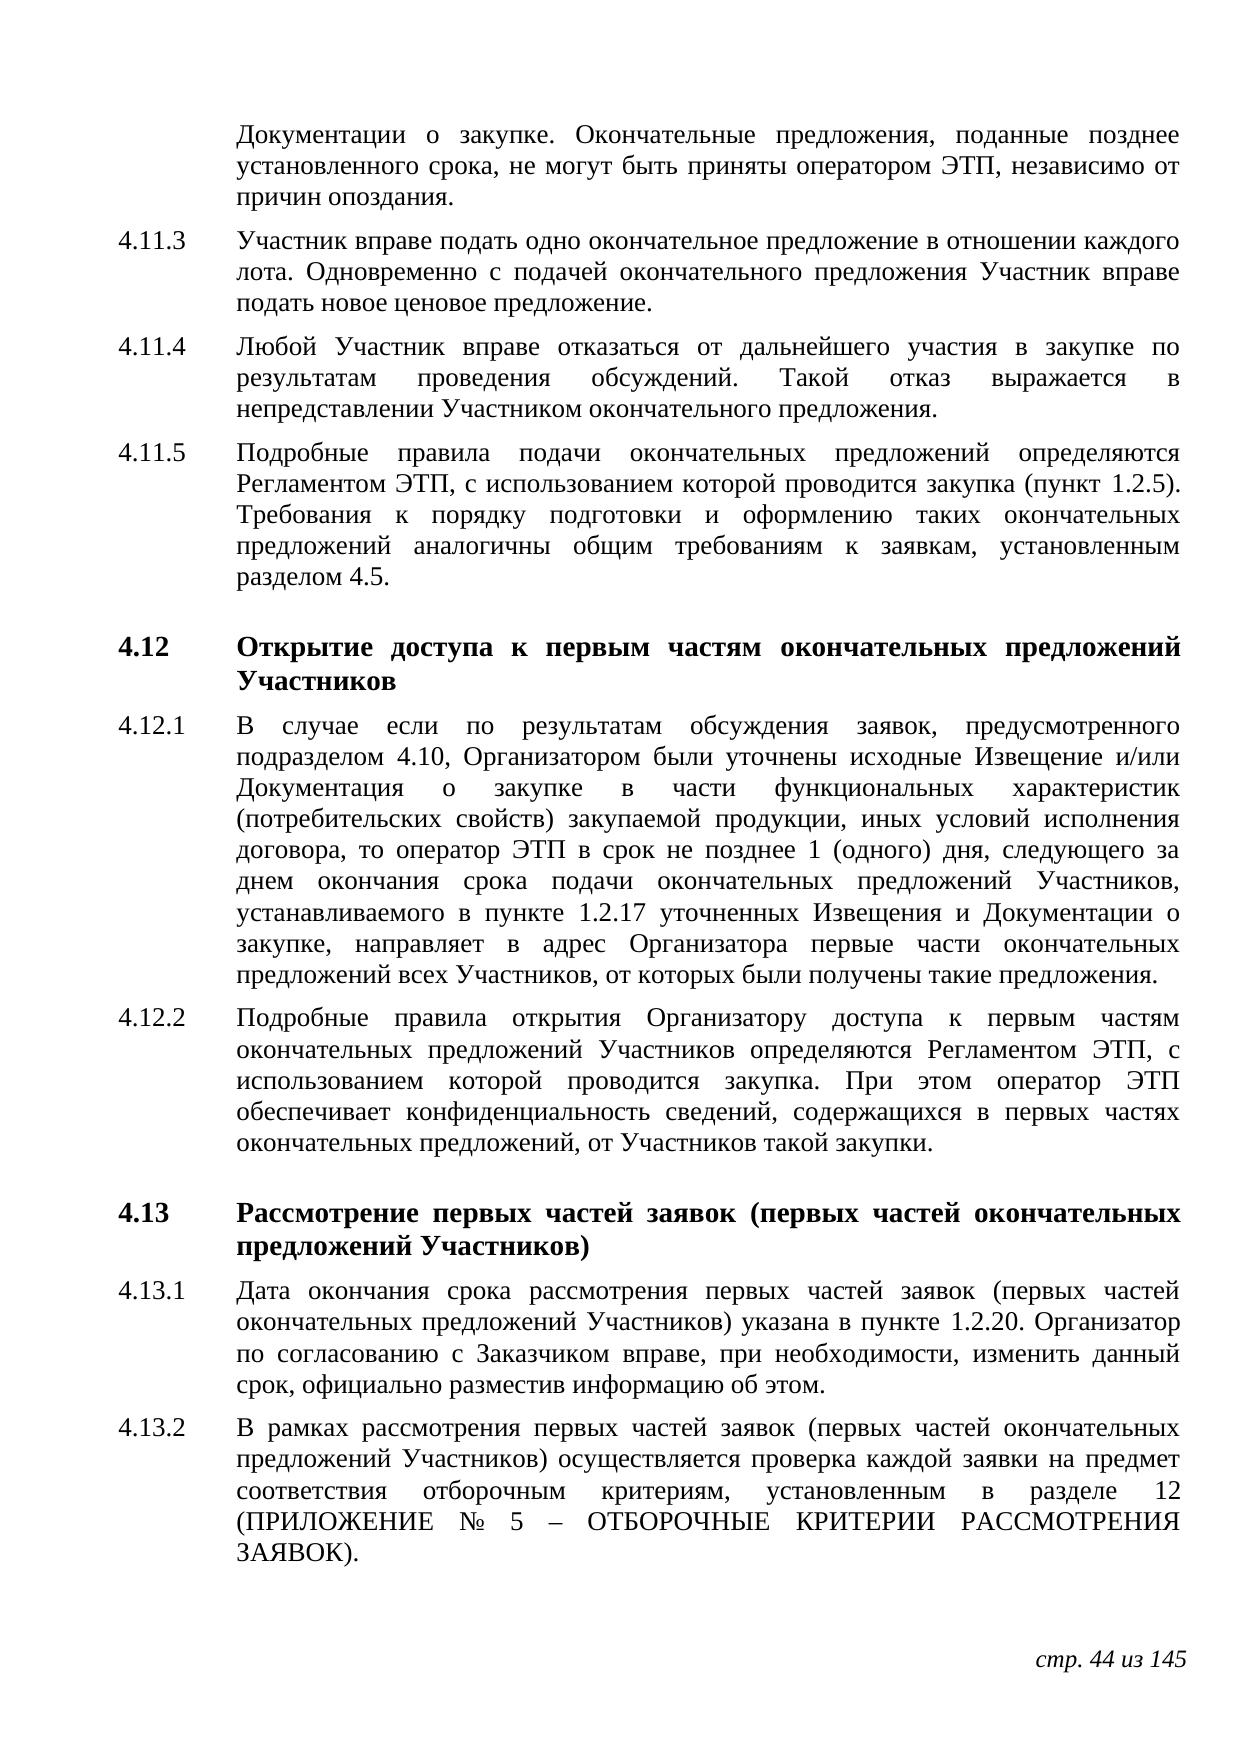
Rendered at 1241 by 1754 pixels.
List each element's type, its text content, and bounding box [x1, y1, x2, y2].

text Дата окончания срока рассмотрения первых частей заявок (первых частей окончательных предложений Участников) указана в пункте 1.2.20. Организатор по согласованию с Заказчиком вправе, при необходимости, изменить данный срок, официально разместив информацию об этом. [118, 1274, 1181, 1399]
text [118, 118, 1181, 212]
text Подробные правила подачи окончательных предложений определяются Регламентом ЭТП, с использованием которой проводится закупка (пункт 1.2.5). Требования к порядку подготовки и оформлению таких окончательных предложений аналогичны общим требованиям к заявкам, установленным разделом 4.5. [118, 436, 1181, 592]
subtitle Рассмотрение первых частей заявок (первых частей окончательных предложений Участников) [118, 1195, 1181, 1262]
text Участник вправе подать одно окончательное предложение в отношении каждого лота. Одновременно с подачей окончательного предложения Участник вправе подать новое ценовое предложение. [118, 224, 1181, 317]
text В случае если по результатам обсуждения заявок, предусмотренного подразделом 4.10, Организатором были уточнены исходные Извещение и/или Документация о закупке в части функциональных характеристик (потребительских свойств) закупаемой продукции, иных условий исполнения договора, то оператор ЭТП в срок не позднее 1 (одного) дня, следующего за днем окончания срока подачи окончательных предложений Участников, устанавливаемого в пункте 1.2.17 уточненных Извещения и Документации о закупке, направляет в адрес Организатора первые части окончательных предложений всех Участников, от которых были получены такие предложения. [118, 709, 1181, 989]
text В рамках рассмотрения первых частей заявок (первых частей окончательных предложений Участников) осуществляется проверка каждой заявки на предмет соответствия отборочным критериям, установленным в разделе 12 (ПРИЛОЖЕНИЕ № 5 – ОТБОРОЧНЫЕ КРИТЕРИИ РАССМОТРЕНИЯ ЗАЯВОК). [118, 1411, 1181, 1567]
text Любой Участник вправе отказаться от дальнейшего участия в закупке по результатам проведения обсуждений. Такой отказ выражается в непредставлении Участником окончательного предложения. [118, 330, 1181, 423]
text Подробные правила открытия Организатору доступа к первым частям окончательных предложений Участников определяются Регламентом ЭТП, с использованием которой проводится закупка. При этом оператор ЭТП обеспечивает конфиденциальность сведений, содержащихся в первых частях окончательных предложений, от Участников такой закупки. [118, 1002, 1181, 1157]
subtitle Открытие доступа к первым частям окончательных предложений Участников [118, 629, 1181, 696]
